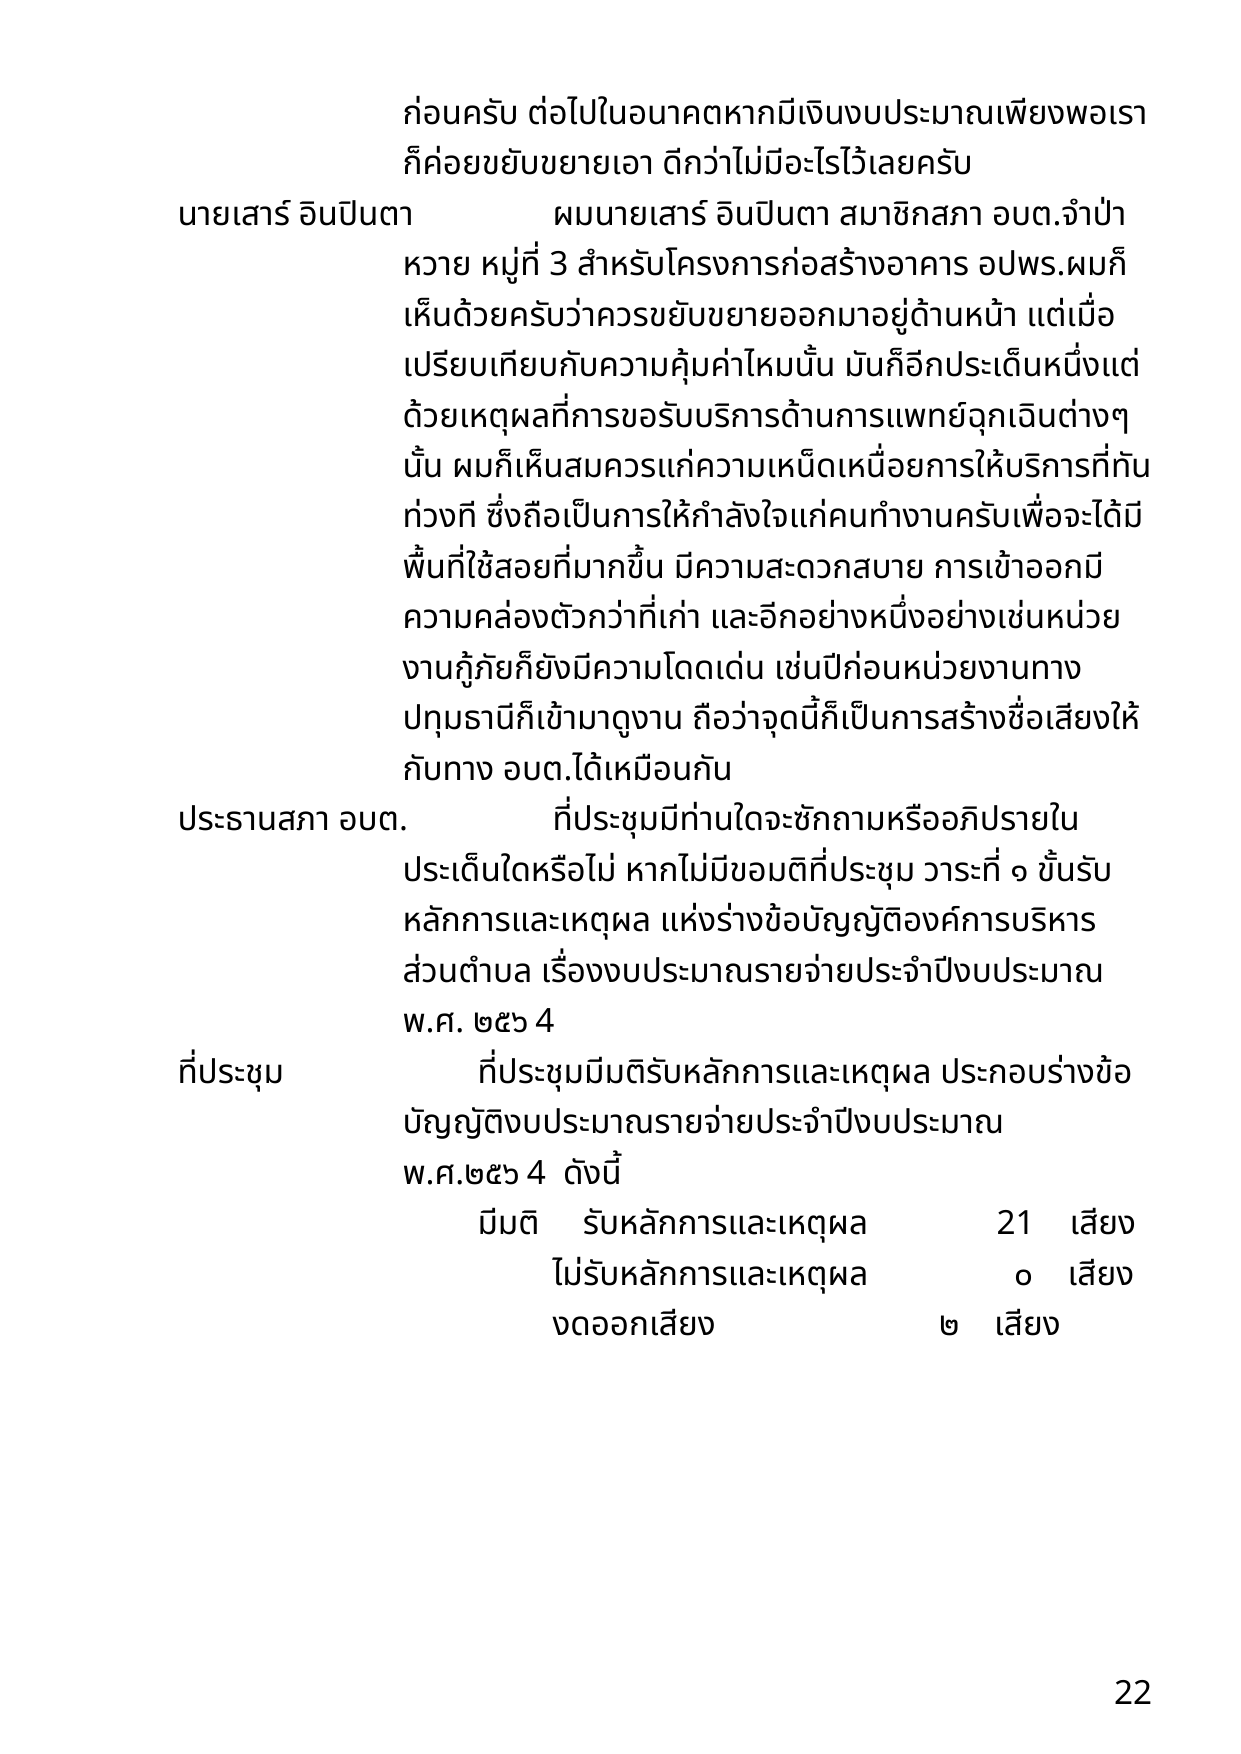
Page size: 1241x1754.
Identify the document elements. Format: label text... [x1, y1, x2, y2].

text มีมติ รับหลักการและเหตุผล 21 เสียง [177, 1199, 1152, 1250]
text ประธานสภา อบต. ที่ประชุมมีท่านใดจะซักถามหรืออภิปรายในประเด็นใดหรือไม่ หากไม่มีขอมติที่ประชุม วาระที่ ๑ ขั้นรับหลักการและเหตุผล แห่งร่างข้อบัญญัติองค์การบริหารส่วนตำบล เรื่องงบประมาณรายจ่ายประจำปีงบประมาณ พ.ศ. ๒๕๖4 [177, 795, 1152, 1048]
text งดออกเสียง ๒ เสียง [177, 1300, 1152, 1351]
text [177, 89, 1152, 189]
text 22 [177, 1668, 1152, 1714]
text นายเสาร์ อินปินตา ผมนายเสาร์ อินปินตา สมาชิกสภา อบต.จำป่าหวาย หมู่ที่ 3 สำหรับโครงการก่อสร้างอาคาร อปพร.ผมก็เห็นด้วยครับว่าควรขยับขยายออกมาอยู่ด้านหน้า แต่เมื่อเปรียบเทียบกับความคุ้มค่าไหมนั้น มันก็อีกประเด็นหนึ่งแต่ด้วยเหตุผลที่การขอรับบริการด้านการแพทย์ฉุกเฉินต่างๆ นั้น ผมก็เห็นสมควรแก่ความเหน็ดเหนื่อยการให้บริการที่ทันท่วงที ซึ่งถือเป็นการให้กำลังใจแก่คนทำงานครับเพื่อจะได้มีพื้นที่ใช้สอยที่มากขึ้น มีความสะดวกสบาย การเข้าออกมีความคล่องตัวกว่าที่เก่า และอีกอย่างหนึ่งอย่างเช่นหน่วยงานกู้ภัยก็ยังมีความโดดเด่น เช่นปีก่อนหน่วยงานทางปทุมธานีก็เข้ามาดูงาน ถือว่าจุดนี้ก็เป็นการสร้างชื่อเสียงให้กับทาง อบต.ได้เหมือนกัน [177, 189, 1152, 795]
text ไม่รับหลักการและเหตุผล ๐ เสียง [177, 1250, 1152, 1300]
text ที่ประชุม ที่ประชุมมีมติรับหลักการและเหตุผล ประกอบร่างข้อบัญญัติงบประมาณรายจ่ายประจำปีงบประมาณ พ.ศ.๒๕๖4 ดังนี้ [177, 1048, 1152, 1199]
